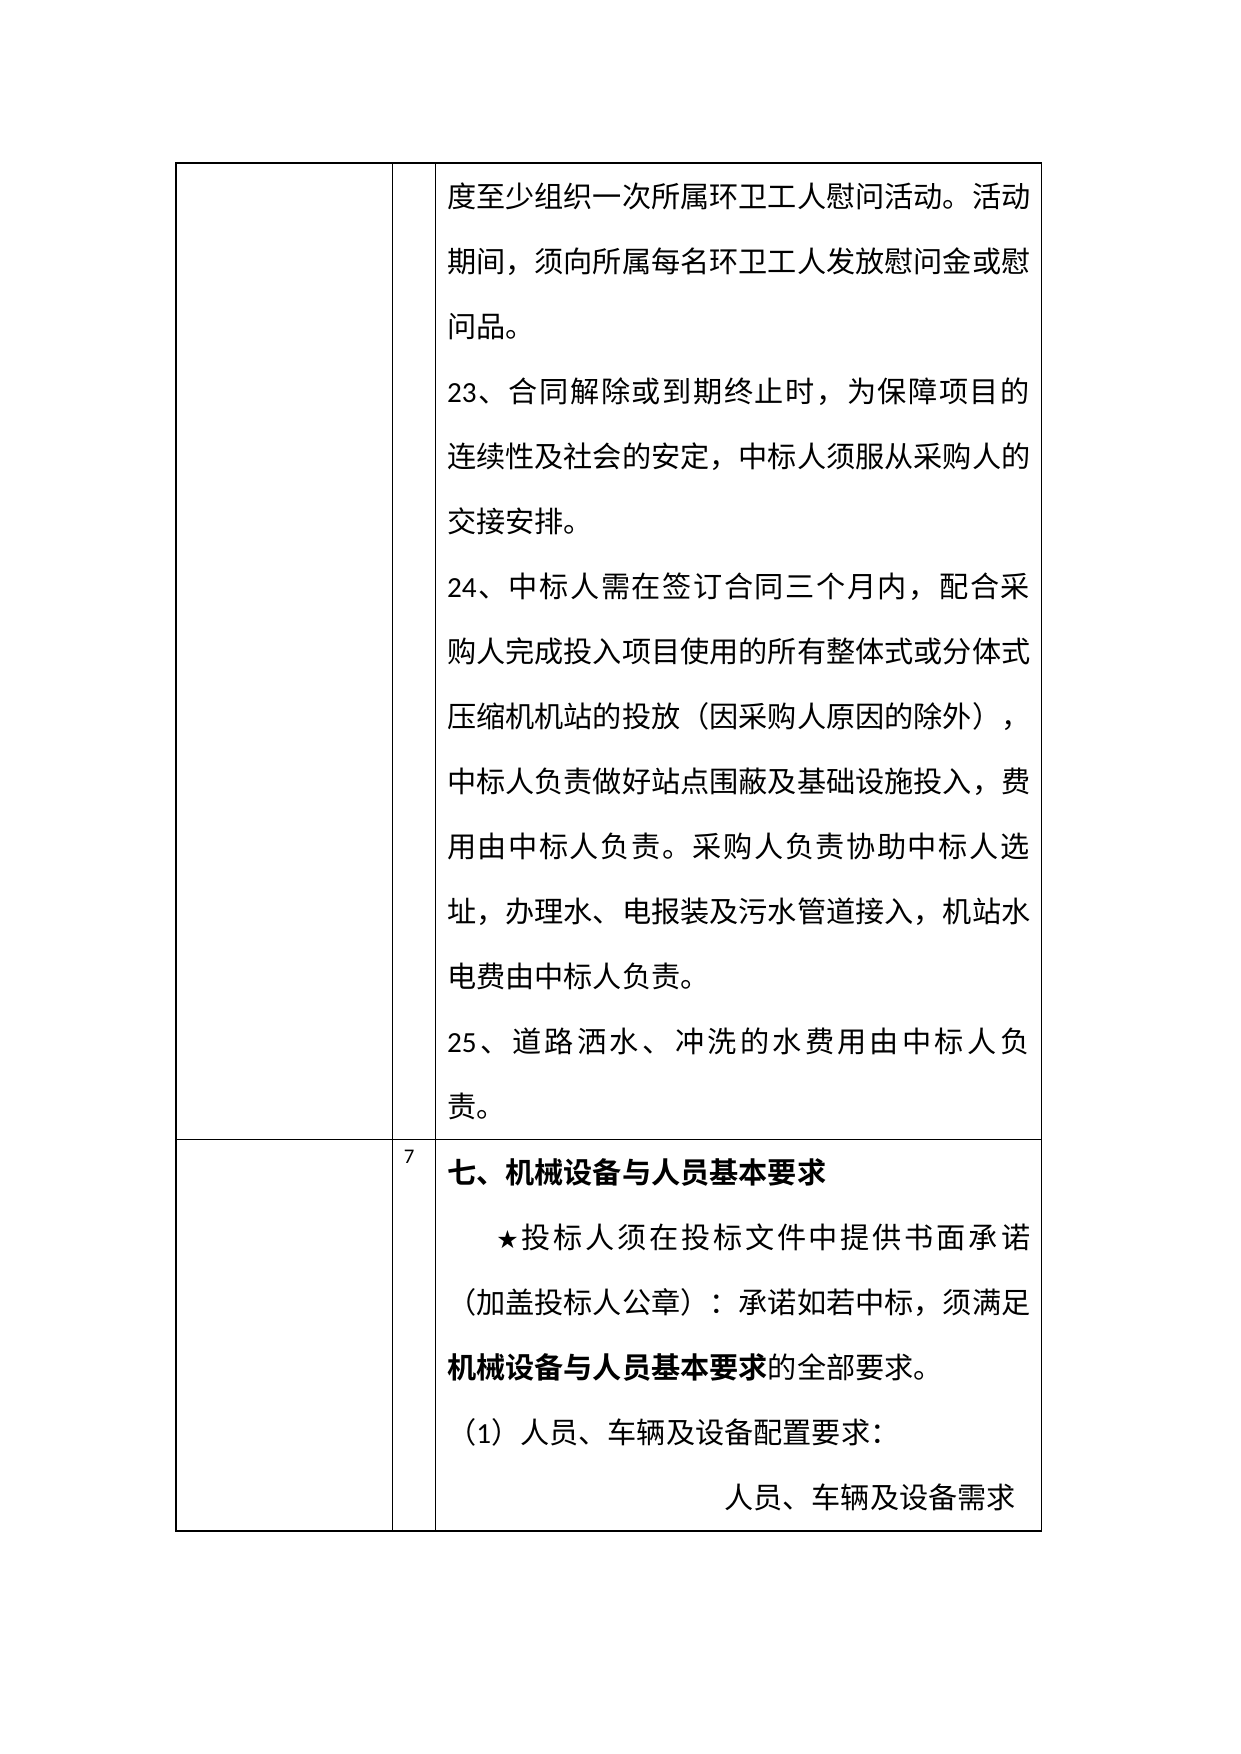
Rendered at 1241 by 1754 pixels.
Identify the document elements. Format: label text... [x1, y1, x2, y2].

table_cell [436, 164, 1041, 1138]
table_cell [177, 1140, 392, 1530]
table_cell 7 [393, 1140, 435, 1530]
table_cell 6 [393, 164, 435, 1138]
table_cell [436, 1140, 1041, 1530]
table_cell [177, 164, 392, 1138]
